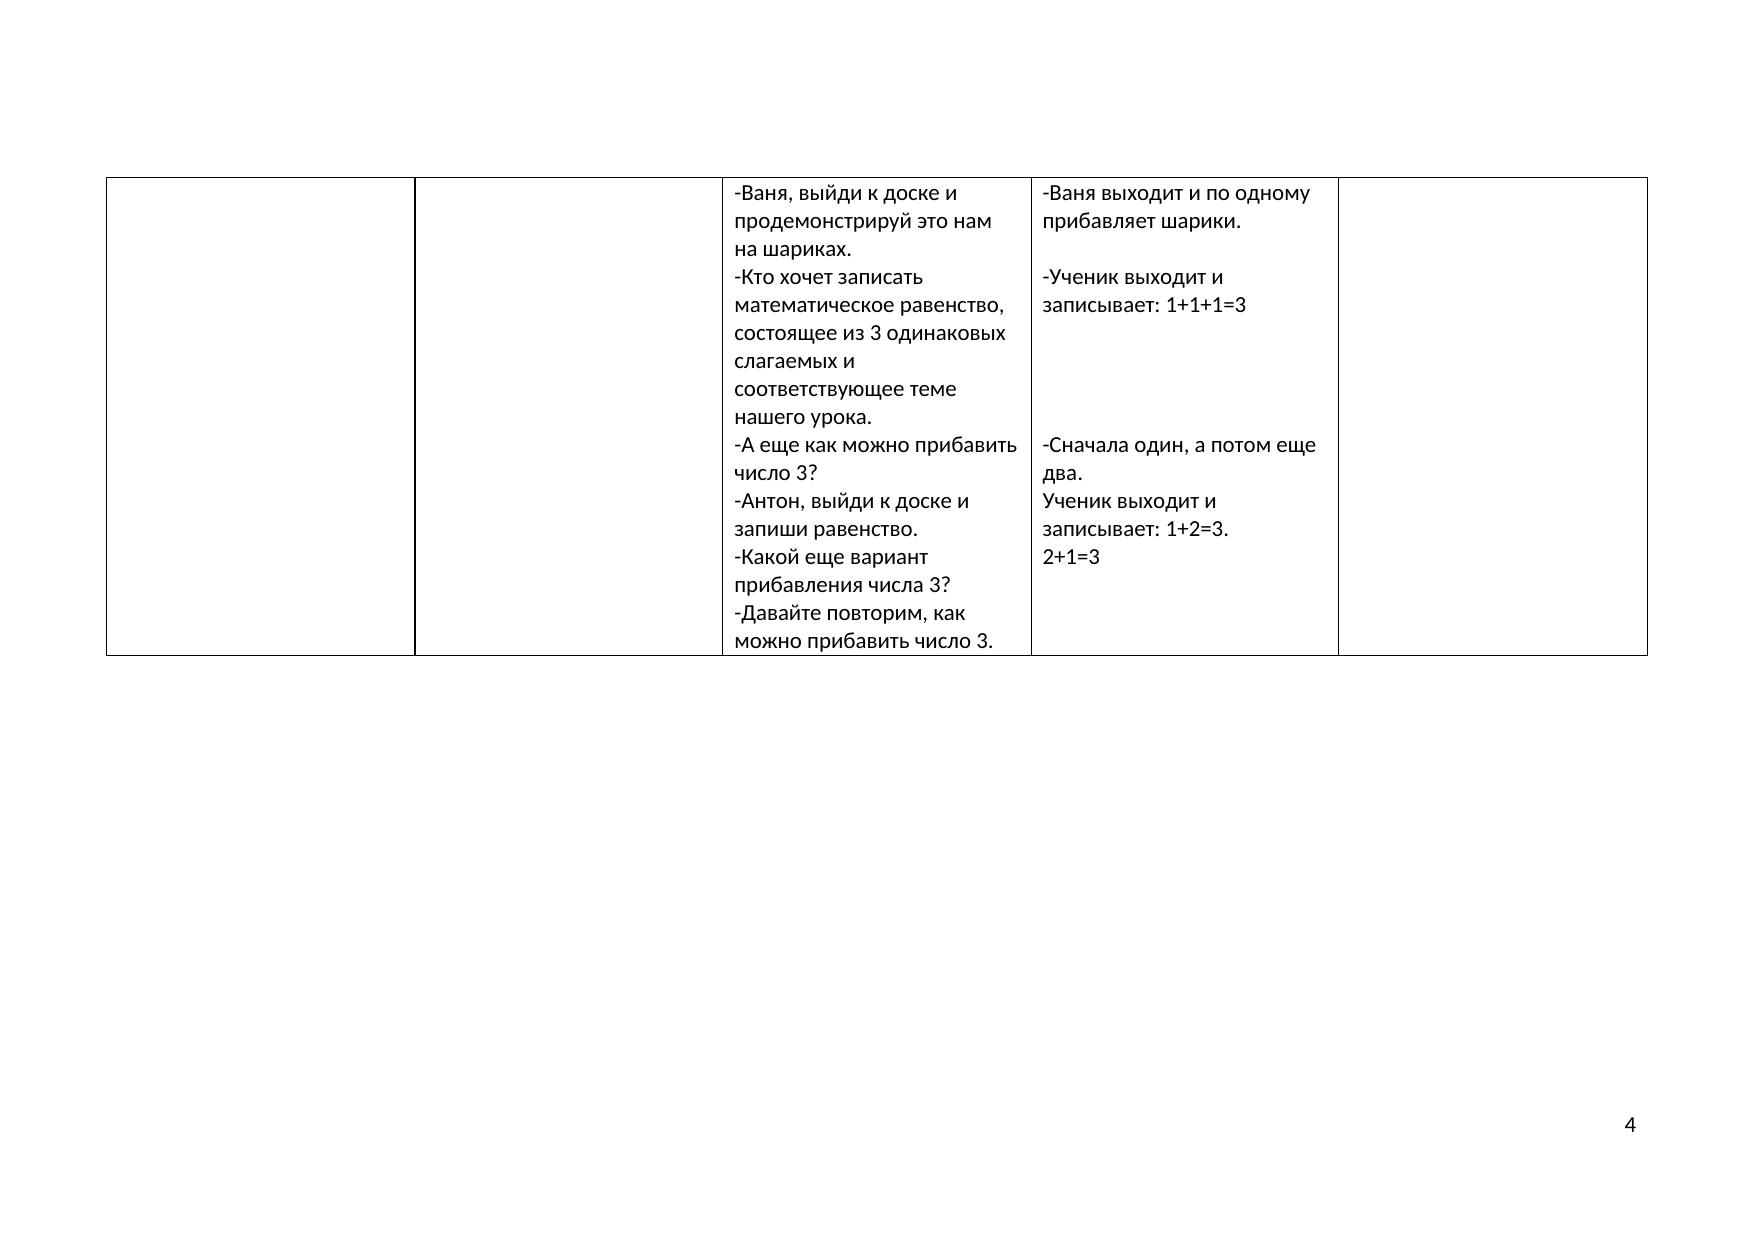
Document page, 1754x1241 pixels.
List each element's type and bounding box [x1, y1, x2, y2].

table_cell [1032, 178, 1338, 654]
table_cell [1339, 178, 1647, 654]
table_cell [107, 178, 414, 654]
table_cell [723, 178, 1031, 654]
table_cell [416, 178, 722, 654]
